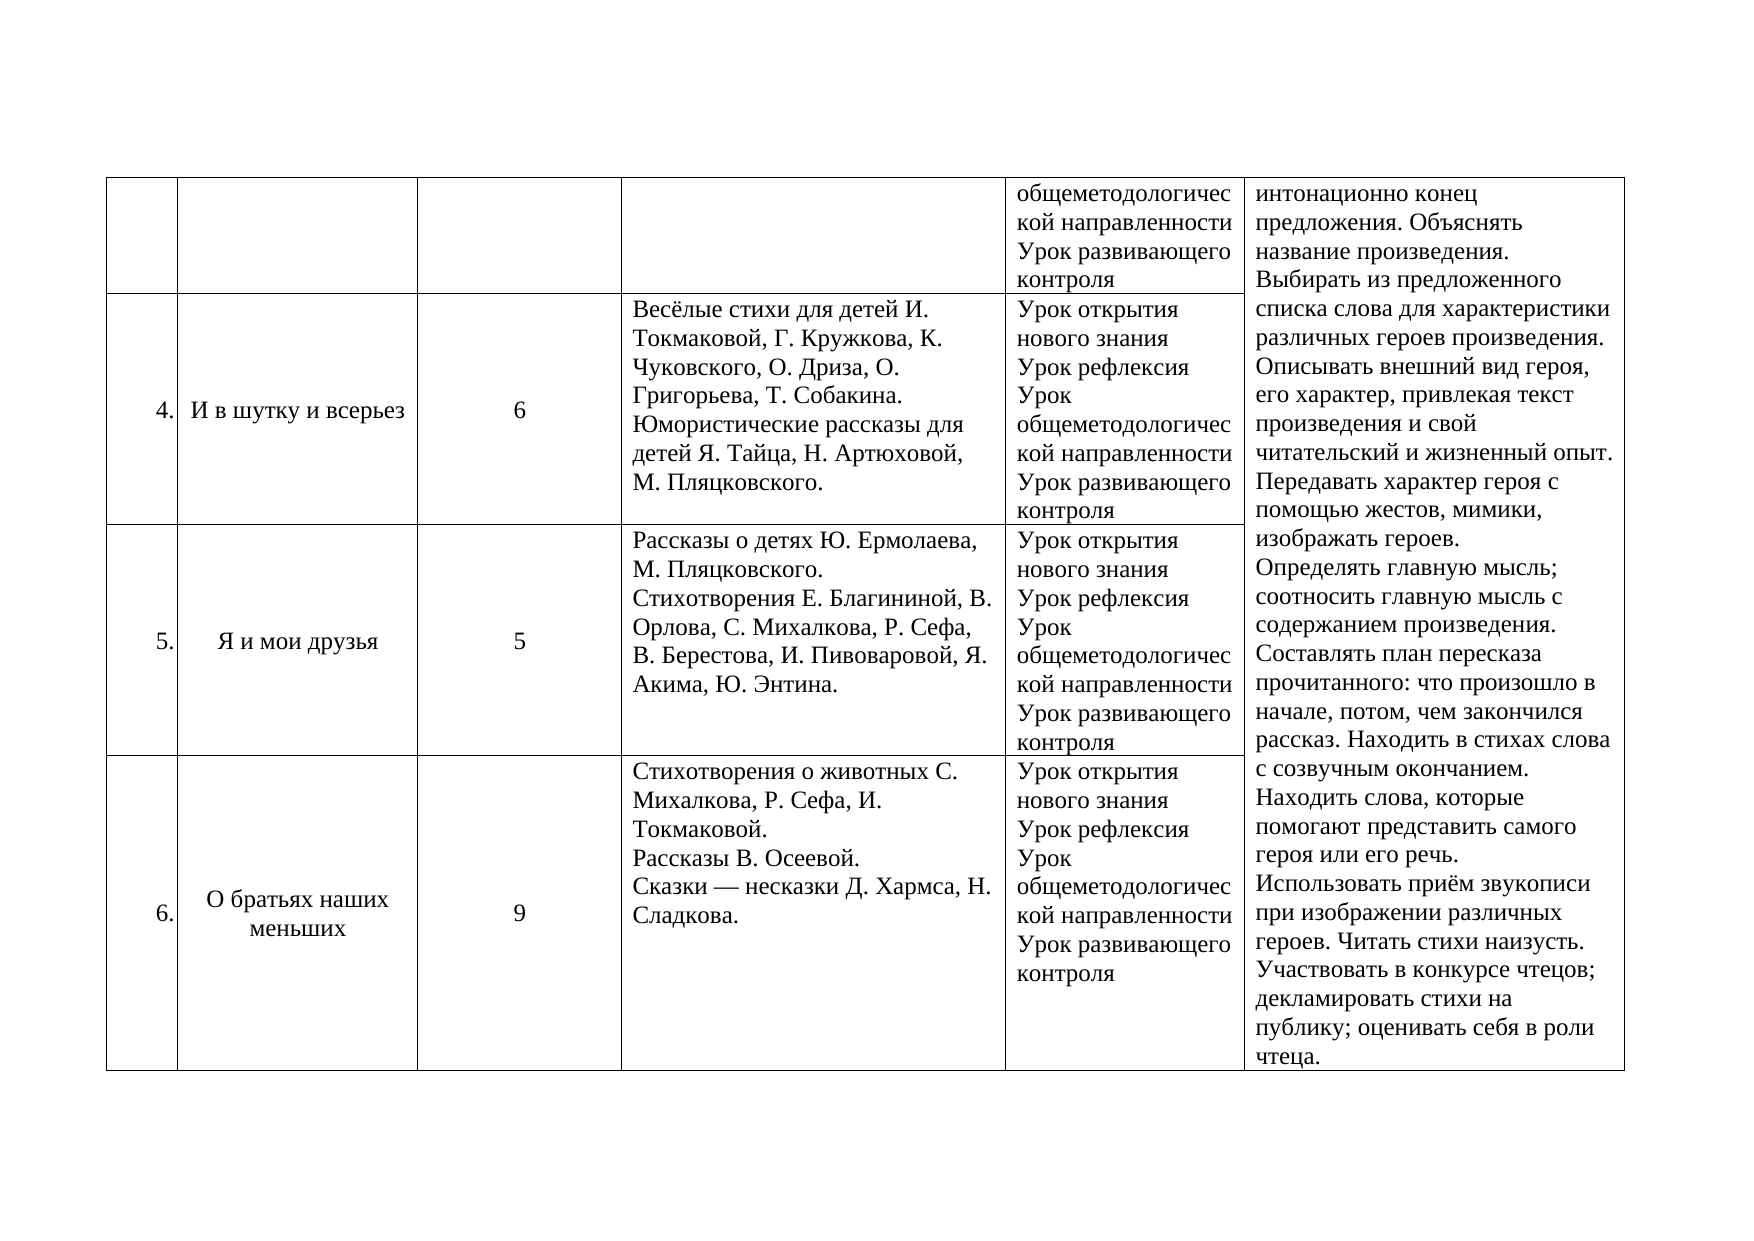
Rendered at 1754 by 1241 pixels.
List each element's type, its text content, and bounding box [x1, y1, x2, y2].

table_cell Я и мои друзья [178, 525, 417, 755]
table_cell 9 [418, 756, 621, 1069]
table_cell [107, 525, 177, 755]
table_cell Рассказы о детях Ю. Ермолаева, М. Пляцковского. Стихотворения Е. Благининой, В. Орлова, С. Михалкова, Р. Сефа, В. Берестова, И. Пивоваровой, Я. Акима, Ю. Энтина. [622, 525, 1005, 755]
table_cell [107, 178, 177, 293]
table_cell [622, 178, 1005, 293]
table_cell О братьях наших меньших [178, 756, 417, 1069]
table_cell Весёлые стихи для детей И. Токмаковой, Г. Кружкова, К. Чуковского, О. Дриза, О. Григорьева, Т. Собакина. Юмористические рассказы для детей Я. Тайца, Н. Артюховой, М. Пляцковского. [622, 294, 1005, 524]
table_cell 5 [418, 525, 621, 755]
table_cell Стихотворения о животных С. Михалкова, Р. Сефа, И. Токмаковой. Рассказы В. Осеевой. Сказки — несказки Д. Хармса, Н. Сладкова. [622, 756, 1005, 1069]
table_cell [1006, 178, 1244, 293]
table_cell [107, 294, 177, 524]
table_cell Урок открытия нового знания Урок рефлексия Урок общеметодологической направленности Урок развивающего контроля [1006, 525, 1244, 755]
table_cell 6 [418, 294, 621, 524]
table_cell Урок открытия нового знания Урок рефлексия Урок общеметодологической направленности Урок развивающего контроля [1006, 294, 1244, 524]
table_cell Урок открытия нового знания Урок рефлексия Урок общеметодологической направленности Урок развивающего контроля [1006, 756, 1244, 1069]
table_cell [178, 178, 417, 293]
table_cell [107, 756, 177, 1069]
table_cell 5 [418, 178, 621, 293]
table_cell И в шутку и всерьез [178, 294, 417, 524]
